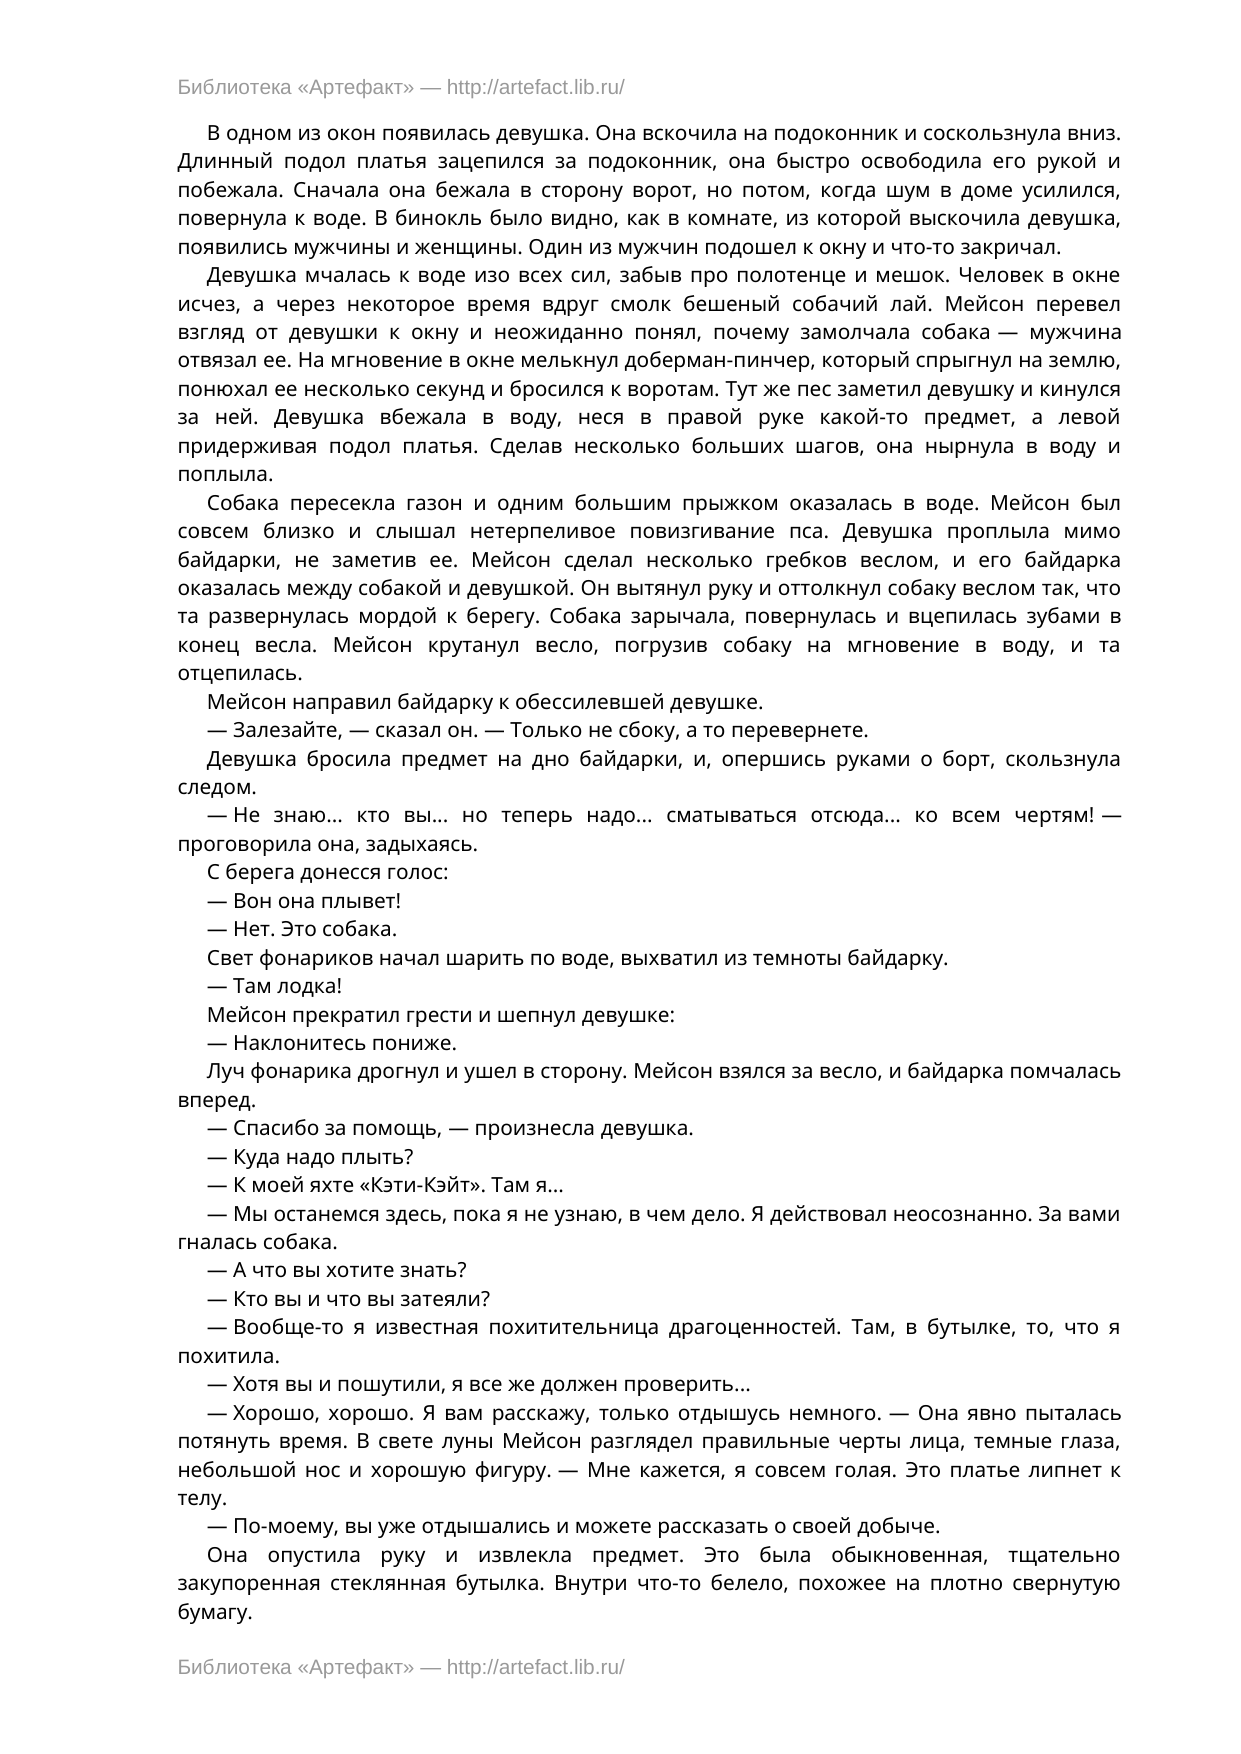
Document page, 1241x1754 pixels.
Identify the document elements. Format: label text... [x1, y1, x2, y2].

text Девушка мчалась к воде изо всех сил, забыв про полотенце и мешок. Человек в окне исчез, а через некоторое время вдруг смолк бешеный собачий лай. Мейсон перевел взгляд от девушки к окну и неожиданно понял, почему замолчала собака — мужчина отвязал ее. На мгновение в окне мелькнул доберман-пинчер, который спрыгнул на землю, понюхал ее несколько секунд и бросился к воротам. Тут же пес заметил девушку и кинулся за ней. Девушка вбежала в воду, неся в правой руке какой-то предмет, а левой придерживая подол платья. Сделав несколько больших шагов, она нырнула в воду и поплыла. [177, 260, 1122, 488]
text — Кто вы и что вы затеяли? [177, 1284, 1122, 1312]
text — К моей яхте «Кэти-Кэйт». Там я... [177, 1170, 1122, 1199]
text — Нет. Это собака. [177, 914, 1122, 943]
text — По-моему, вы уже отдышались и можете рассказать о своей добыче. [177, 1512, 1122, 1540]
text — Хорошо, хорошо. Я вам расскажу, только отдышусь немного. — Она явно пыталась потянуть время. В свете луны Мейсон разглядел правильные черты лица, темные глаза, небольшой нос и хорошую фигуру. — Мне кажется, я совсем голая. Это платье липнет к телу. [177, 1398, 1122, 1512]
text — А что вы хотите знать? [177, 1256, 1122, 1284]
text С берега донесся голос: [177, 857, 1122, 886]
text — Спасибо за помощь, — произнесла девушка. [177, 1113, 1122, 1142]
text — Вообще-то я известная похитительница драгоценностей. Там, в бутылке, то, что я похитила. [177, 1312, 1122, 1369]
text Она опустила руку и извлекла предмет. Это была обыкновенная, тщательно закупоренная стеклянная бутылка. Внутри что-то белело, похожее на плотно свернутую бумагу. [177, 1540, 1122, 1625]
text — Мы останемся здесь, пока я не узнаю, в чем дело. Я действовал неосознанно. За вами гналась собака. [177, 1199, 1122, 1256]
text — Вон она плывет! [177, 886, 1122, 914]
text Мейсон прекратил грести и шепнул девушке: [177, 1000, 1122, 1028]
text Мейсон направил байдарку к обессилевшей девушке. [177, 687, 1122, 715]
text Свет фонариков начал шарить по воде, выхватил из темноты байдарку. [177, 943, 1122, 971]
text — Куда надо плыть? [177, 1142, 1122, 1170]
text Луч фонарика дрогнул и ушел в сторону. Мейсон взялся за весло, и байдарка помчалась вперед. [177, 1057, 1122, 1113]
text — Там лодка! [177, 971, 1122, 1000]
text — Наклонитесь пониже. [177, 1028, 1122, 1057]
text — Не знаю... кто вы... но теперь надо... сматываться отсюда... ко всем чертям! — проговорила она, задыхаясь. [177, 801, 1122, 857]
text Девушка бросила предмет на дно байдарки, и, опершись руками о борт, скользнула следом. [177, 744, 1122, 801]
text Собака пересекла газон и одним большим прыжком оказалась в воде. Мейсон был совсем близко и слышал нетерпеливое повизгивание пса. Девушка проплыла мимо байдарки, не заметив ее. Мейсон сделал несколько гребков веслом, и его байдарка оказалась между собакой и девушкой. Он вытянул руку и оттолкнул собаку веслом так, что та развернулась мордой к берегу. Собака зарычала, повернулась и вцепилась зубами в конец весла. Мейсон крутанул весло, погрузив собаку на мгновение в воду, и та отцепилась. [177, 488, 1122, 687]
text — Залезайте, — сказал он. — Только не сбоку, а то перевернете. [177, 715, 1122, 744]
text В одном из окон появилась девушка. Она вскочила на подоконник и соскользнула вниз. Длинный подол платья зацепился за подоконник, она быстро освободила его рукой и побежала. Сначала она бежала в сторону ворот, но потом, когда шум в доме усилился, повернула к воде. В бинокль было видно, как в комнате, из которой выскочила девушка, появились мужчины и женщины. Один из мужчин подошел к окну и что-то закричал. [177, 118, 1122, 260]
text — Хотя вы и пошутили, я все же должен проверить... [177, 1369, 1122, 1398]
